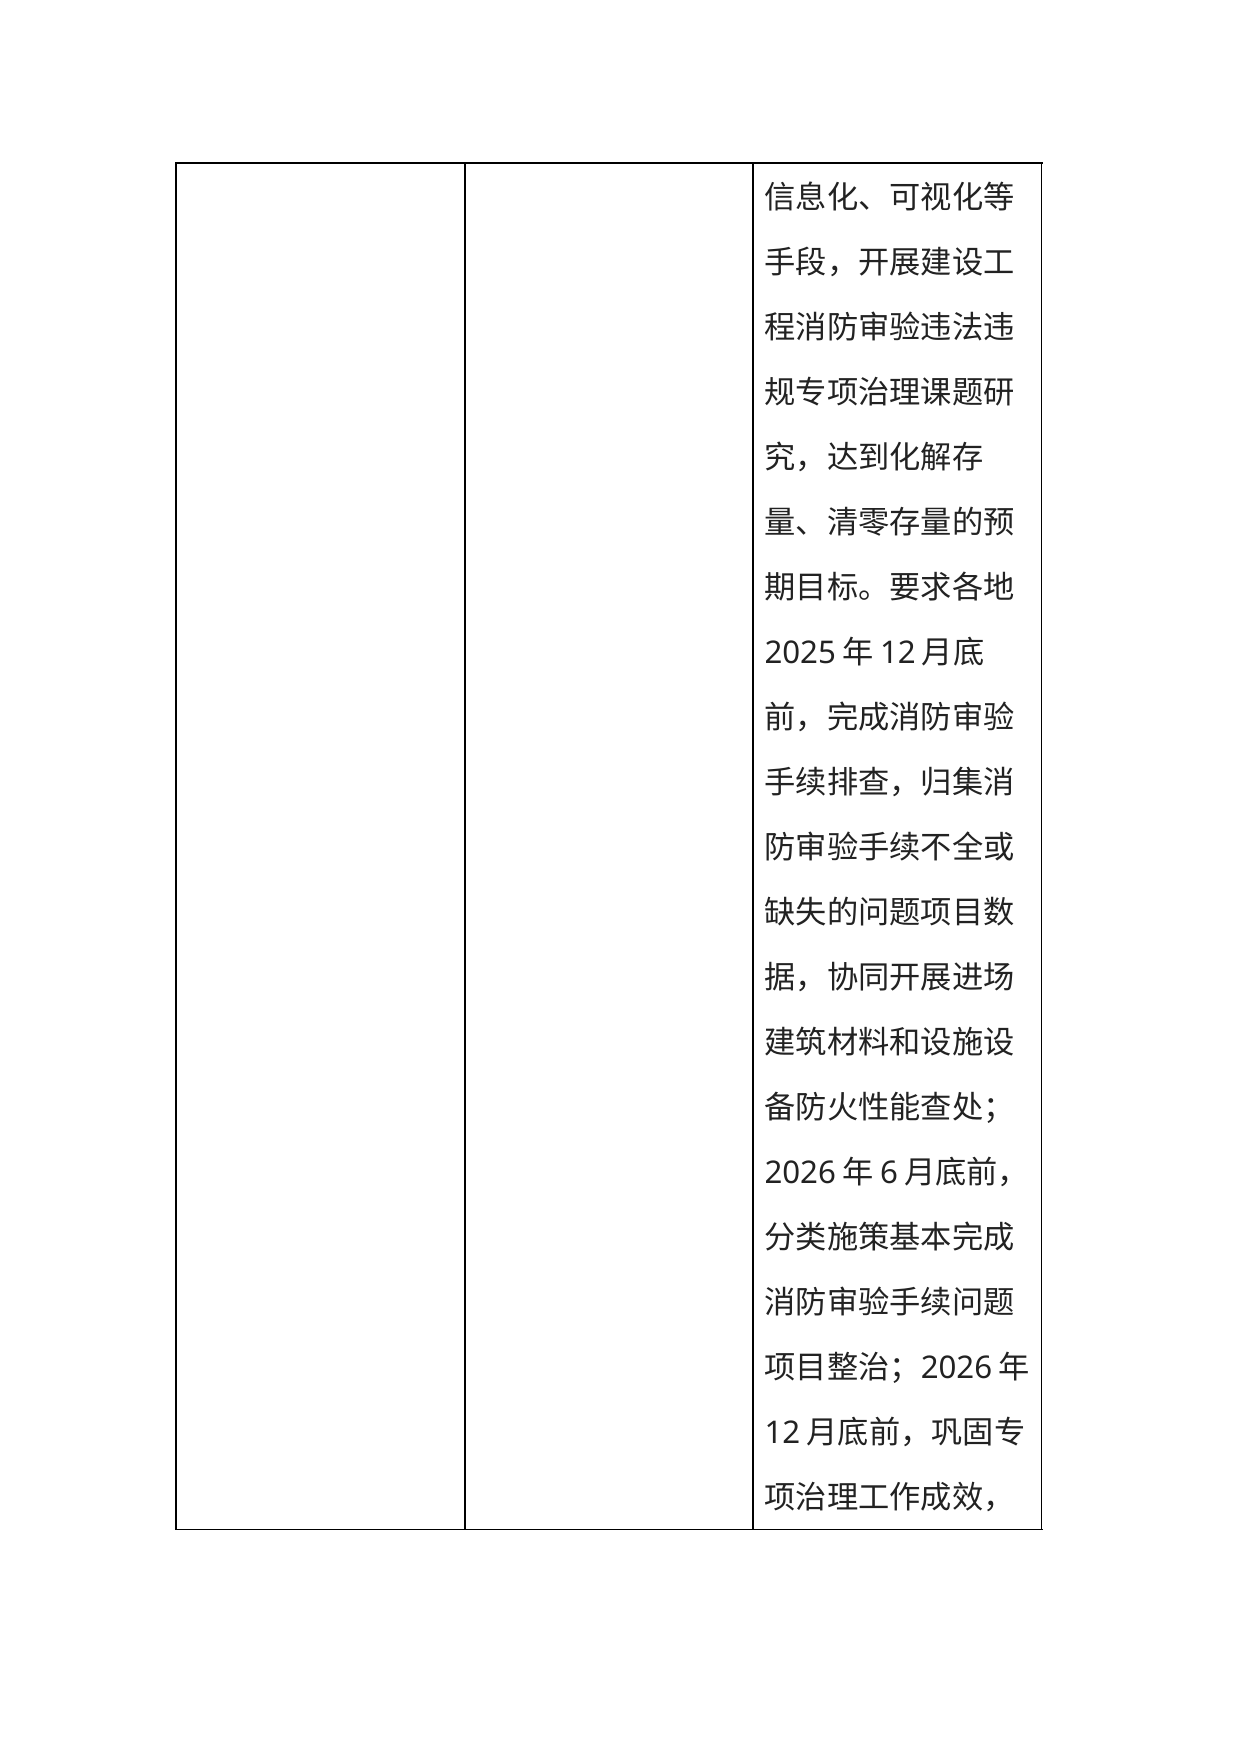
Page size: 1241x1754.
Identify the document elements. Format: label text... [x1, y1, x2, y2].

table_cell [754, 164, 1041, 1528]
table_cell [466, 164, 752, 1528]
table_cell 1 [177, 164, 464, 1528]
